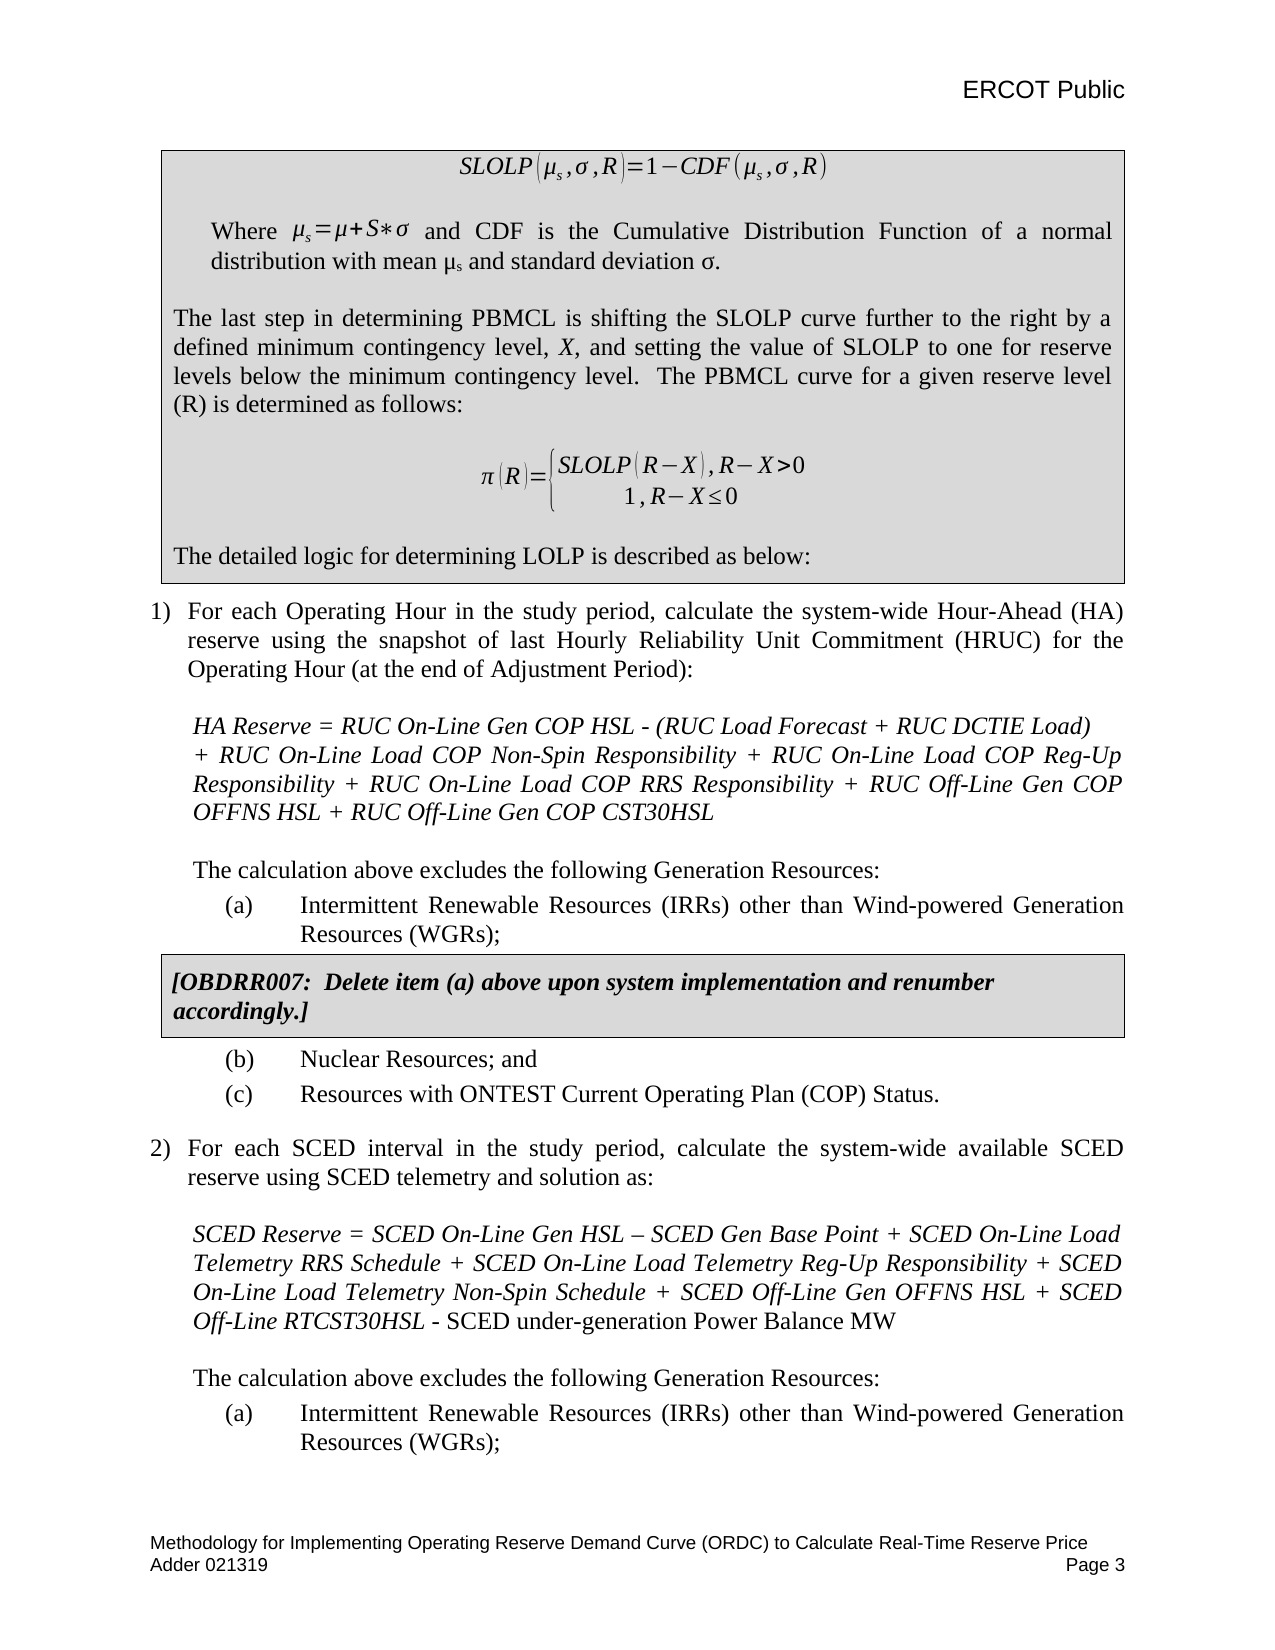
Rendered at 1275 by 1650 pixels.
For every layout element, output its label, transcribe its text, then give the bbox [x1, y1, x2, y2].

text (a) Intermittent Renewable Resources (IRRs) other than Wind-powered Generation Resources (WGRs); [225, 890, 1125, 947]
text + RUC On-Line Load COP Non-Spin Responsibility + RUC On-Line Load COP Reg-Up Responsibility + RUC On-Line Load COP RRS Responsibility + RUC Off-Line Gen COP OFFNS HSL + RUC Off-Line Gen COP CST30HSL [193, 740, 1125, 826]
table_header [OBDRR007: Delete item (a) above upon system implementation and renumber accordingly.] [162, 955, 1124, 1037]
text SCED Reserve = SCED On-Line Gen HSL – SCED Gen Base Point + SCED On-Line Load Telemetry RRS Schedule + SCED On-Line Load Telemetry Reg-Up Responsibility + SCED On-Line Load Telemetry Non-Spin Schedule + SCED Off-Line Gen OFFNS HSL + SCED Off-Line RTCST30HSL - SCED under-generation Power Balance MW [193, 1219, 1125, 1334]
text (b) Nuclear Resources; and [225, 1044, 1125, 1073]
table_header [162, 151, 1124, 583]
text (a) Intermittent Renewable Resources (IRRs) other than Wind-powered Generation Resources (WGRs); [225, 1398, 1125, 1456]
text 1) For each Operating Hour in the study period, calculate the system-wide Hour-Ahead (HA) reserve using the snapshot of last Hourly Reliability Unit Commitment (HRUC) for the Operating Hour (at the end of Adjustment Period): [150, 596, 1125, 682]
text (c) Resources with ONTEST Current Operating Plan (COP) Status. [225, 1079, 1125, 1108]
text 2) For each SCED interval in the study period, calculate the system-wide available SCED reserve using SCED telemetry and solution as: [150, 1133, 1125, 1191]
text The calculation above excludes the following Generation Resources: [193, 855, 1125, 884]
text HA Reserve = RUC On-Line Gen COP HSL - (RUC Load Forecast + RUC DCTIE Load) [193, 711, 1125, 740]
text The calculation above excludes the following Generation Resources: [193, 1363, 1125, 1392]
